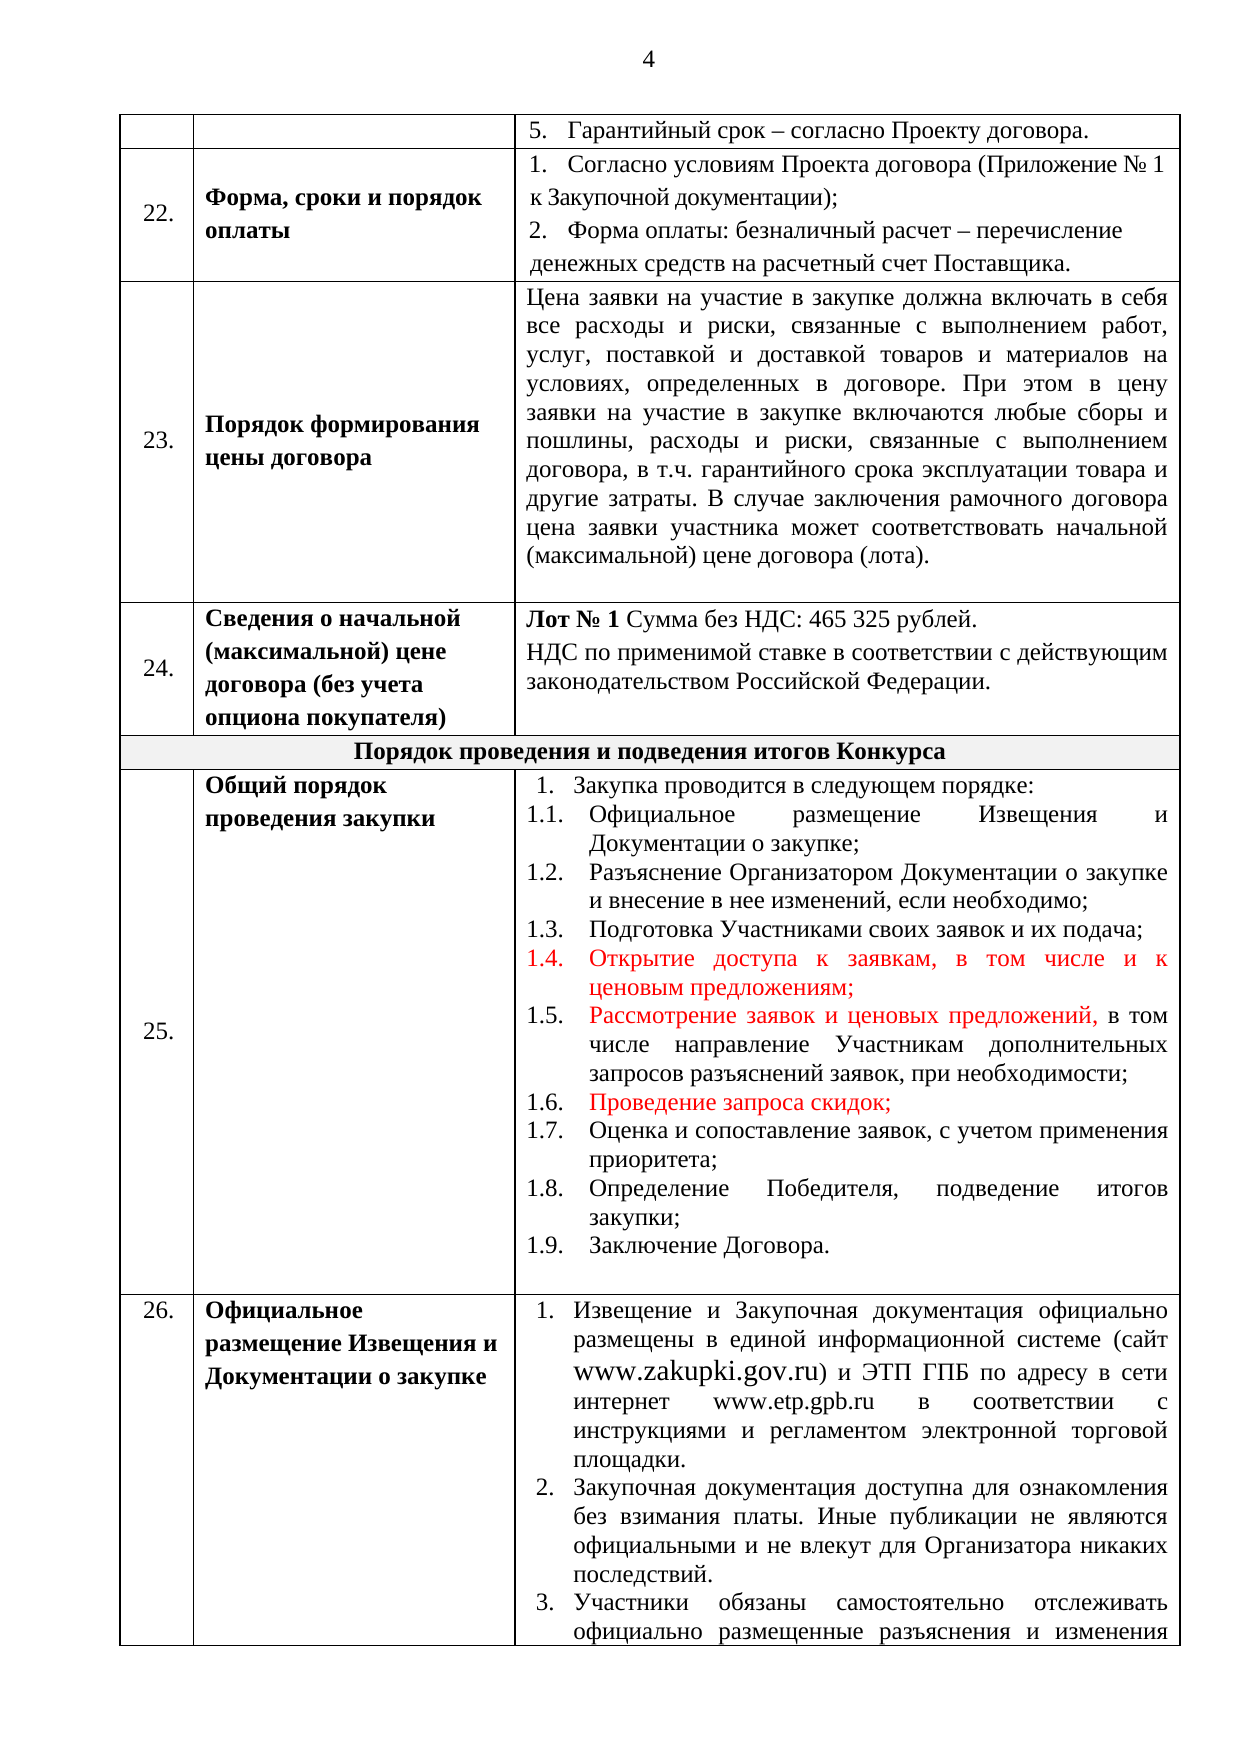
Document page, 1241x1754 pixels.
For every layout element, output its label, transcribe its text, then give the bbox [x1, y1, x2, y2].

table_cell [516, 1295, 1179, 1645]
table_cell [194, 1295, 514, 1645]
table_cell Цена заявки на участие в закупке должна включать в себя все расходы и риски, связанные с выполнением работ, услуг, поставкой и доставкой товаров и материалов на условиях, определенных в договоре. При этом в цену заявки на участие в закупке включаются любые сборы и пошлины, расходы и риски, связанные с выполнением договора, в т.ч. гарантийного срока эксплуатации товара и другие затраты. В случае заключения рамочного договора цена заявки участника может соответствовать начальной (максимальной) цене договора (лота). [516, 282, 1179, 602]
table_cell [121, 149, 193, 281]
table_cell Порядок формирования цены договора [194, 282, 514, 602]
table_cell [121, 603, 193, 735]
table_cell Форма, сроки и порядок оплаты [194, 149, 514, 281]
table_cell [121, 282, 193, 602]
table_cell Лот № 1 Сумма без НДС: 465 325 рублей. НДС по применимой ставке в соответствии с действующим законодательством Российской Федерации. [516, 603, 1179, 735]
table_cell Общий порядок проведения закупки [194, 770, 514, 1294]
table_cell Согласно условиям Проекта договора (Приложение № 1 к Закупочной документации); Форма оплаты: безналичный расчет – перечисление денежных средств на расчетный счет Поставщика. [516, 149, 1179, 281]
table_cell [194, 115, 514, 148]
table_cell [121, 115, 193, 148]
table_cell [121, 770, 193, 1294]
table_cell Порядок проведения и подведения итогов Конкурса [121, 736, 1179, 769]
table_cell [121, 1295, 193, 1645]
table_cell Закупка проводится в следующем порядке: Официальное размещение Извещения и Документации о закупке; Разъяснение Организатором Документации о закупке и внесение в нее изменений, если необходимо; Подготовка Участниками своих заявок и их подача; Открытие доступа к заявкам, в том числе и к ценовым предложениям; Рассмотрение заявок и ценовых предложений, в том числе направление Участникам дополнительных запросов разъяснений заявок, при необходимости; Проведение запроса скидок; Оценка и сопоставление заявок, с учетом применения приоритета; Определение Победителя, подведение итогов закупки; Заключение Договора. [516, 770, 1179, 1294]
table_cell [516, 115, 1179, 148]
table_cell Сведения о начальной (максимальной) цене договора (без учета опциона покупателя) [194, 603, 514, 735]
